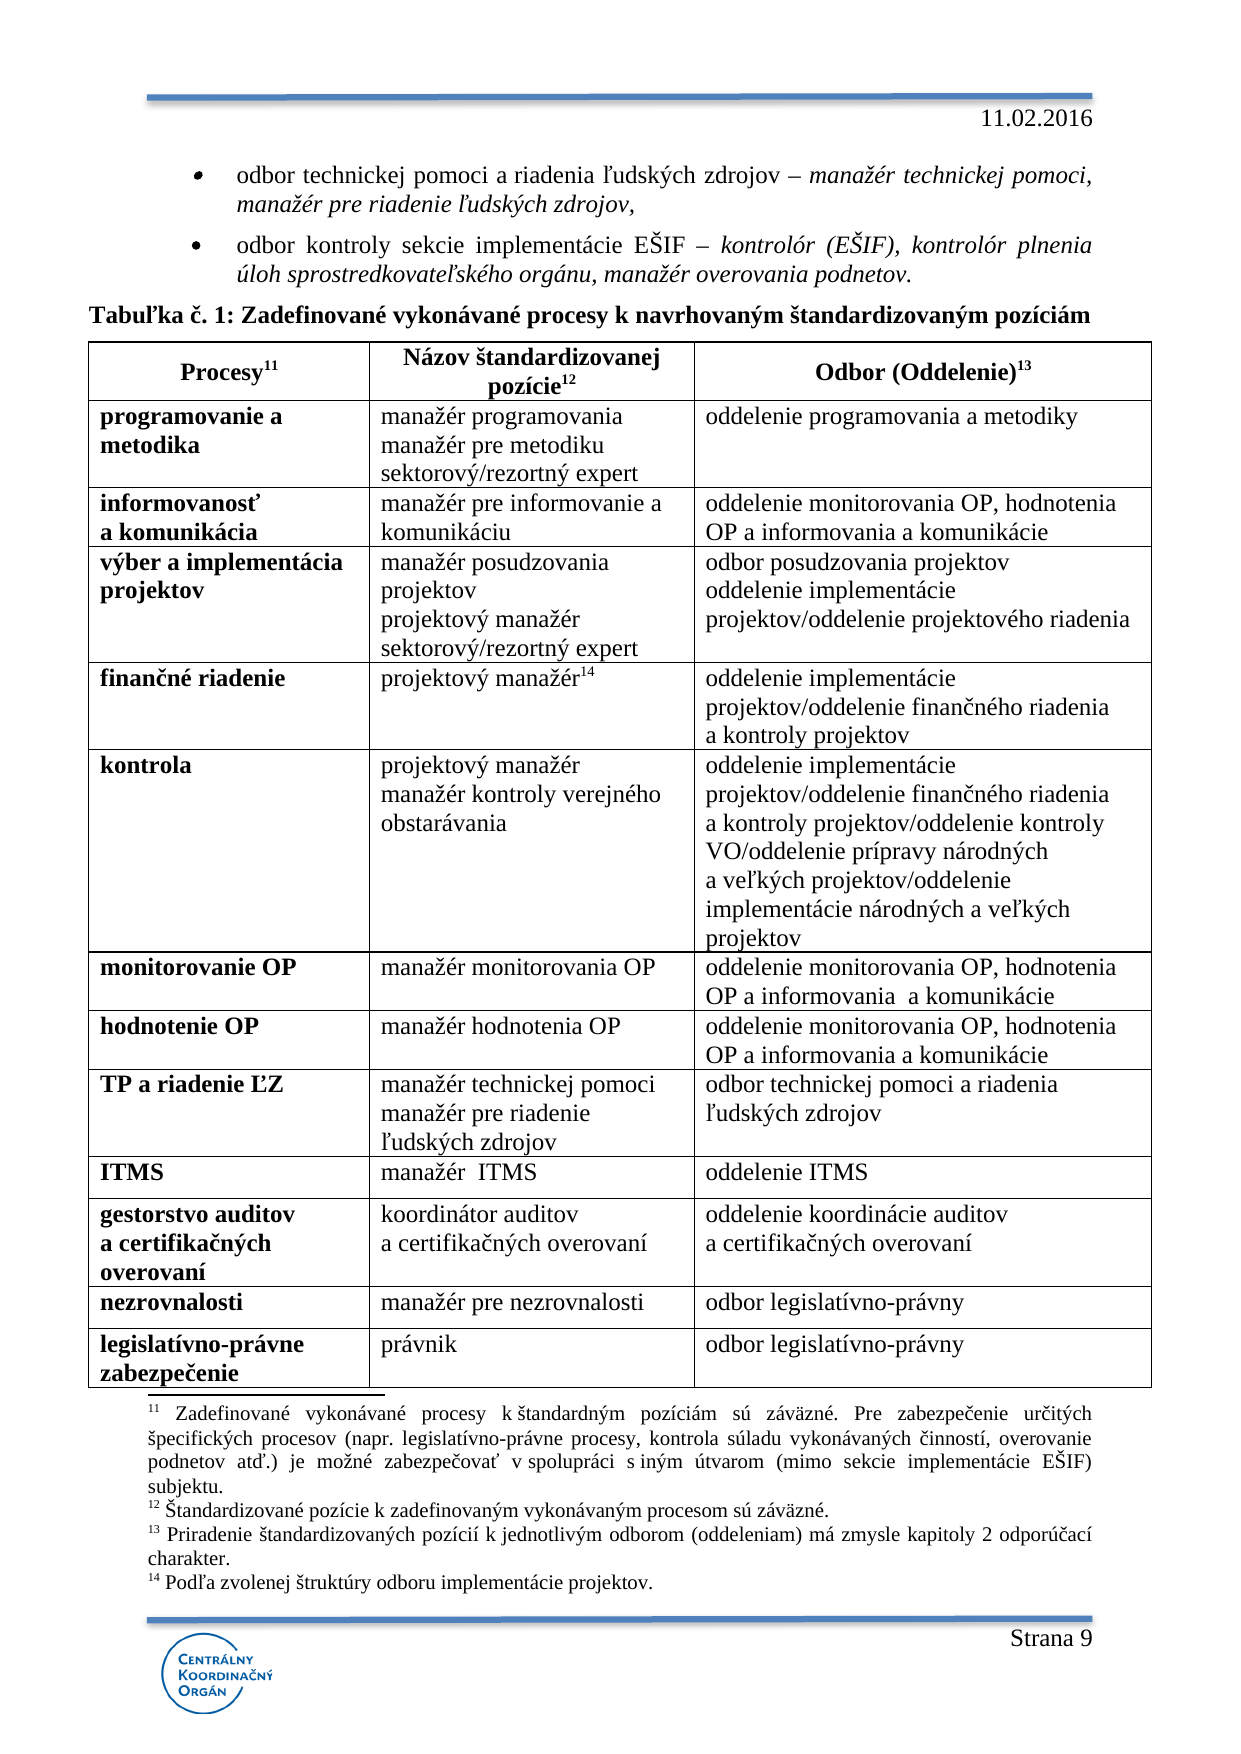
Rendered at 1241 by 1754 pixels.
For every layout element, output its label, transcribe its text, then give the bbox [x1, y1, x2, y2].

table_cell manažér ITMS [370, 1157, 694, 1198]
table_cell projektový manažér manažér kontroly verejného obstarávania [370, 750, 694, 951]
table_cell oddelenie monitorovania OP, hodnotenia OP a informovania a komunikácie [695, 1011, 1151, 1068]
table_cell manažér pre informovanie a komunikáciu [370, 488, 694, 546]
table_cell koordinátor auditov a certifikačných overovaní [370, 1199, 694, 1286]
table_cell oddelenie implementácie projektov/oddelenie finančného riadenia a kontroly projektov/oddelenie kontroly VO/oddelenie prípravy národných a veľkých projektov/oddelenie implementácie národných a veľkých projektov [695, 750, 1151, 951]
table_header Názov štandardizovanej pozície [370, 343, 694, 400]
table_cell monitorovanie OP [89, 953, 369, 1010]
table_cell manažér monitorovania OP [370, 953, 694, 1010]
table_cell projektový manažér [370, 663, 694, 749]
table_cell oddelenie koordinácie auditov a certifikačných overovaní [695, 1199, 1151, 1286]
table_cell výber a implementácia projektov [89, 547, 369, 662]
table_cell oddelenie monitorovania OP, hodnotenia OP a informovania a komunikácie [695, 488, 1151, 546]
picture [159, 1631, 272, 1713]
table_cell programovanie a metodika [89, 401, 369, 487]
table_cell oddelenie implementácie projektov/oddelenie finančného riadenia a kontroly projektov [695, 663, 1151, 749]
table_header Odbor (Oddelenie) [695, 343, 1151, 400]
table_header Procesy [89, 343, 369, 400]
table_cell ITMS [89, 1157, 369, 1198]
table_cell manažér posudzovania projektov projektový manažér sektorový/rezortný expert [370, 547, 694, 662]
table_cell oddelenie monitorovania OP, hodnotenia OP a informovania a komunikácie [695, 953, 1151, 1010]
list odbor kontroly sekcie implementácie EŠIF – kontrolór (EŠIF), kontrolór plnenia úloh sprostredkovateľského orgánu, manažér overovania podnetov. [192, 230, 1092, 288]
table_cell manažér technickej pomoci manažér pre riadenie ľudských zdrojov [370, 1070, 694, 1156]
table_cell oddelenie ITMS [695, 1157, 1151, 1198]
text Tabuľka č. 1: Zadefinované vykonávané procesy k navrhovaným štandardizovaným pozíciám [89, 300, 1152, 329]
table_cell hodnotenie OP [89, 1011, 369, 1068]
list odbor technickej pomoci a riadenia ľudských zdrojov – manažér technickej pomoci, manažér pre riadenie ľudských zdrojov, [192, 160, 1092, 218]
table_cell legislatívno-právne zabezpečenie [89, 1329, 369, 1387]
table_cell odbor technickej pomoci a riadenia ľudských zdrojov [695, 1070, 1151, 1156]
table_cell gestorstvo auditov a certifikačných overovaní [89, 1199, 369, 1286]
table_cell právnik [370, 1329, 694, 1387]
table_cell informovanosť a komunikácia [89, 488, 369, 546]
table_cell manažér pre nezrovnalosti [370, 1287, 694, 1328]
table_cell nezrovnalosti [89, 1287, 369, 1328]
table_cell finančné riadenie [89, 663, 369, 749]
table_cell oddelenie programovania a metodiky [695, 401, 1151, 487]
table_cell manažér programovania manažér pre metodiku sektorový/rezortný expert [370, 401, 694, 487]
table_cell kontrola [89, 750, 369, 951]
table_cell odbor posudzovania projektov oddelenie implementácie projektov/oddelenie projektového riadenia [695, 547, 1151, 662]
table_cell TP a riadenie ĽZ [89, 1070, 369, 1156]
table_cell odbor legislatívno-právny [695, 1329, 1151, 1387]
table_cell odbor legislatívno-právny [695, 1287, 1151, 1328]
table_cell manažér hodnotenia OP [370, 1011, 694, 1068]
